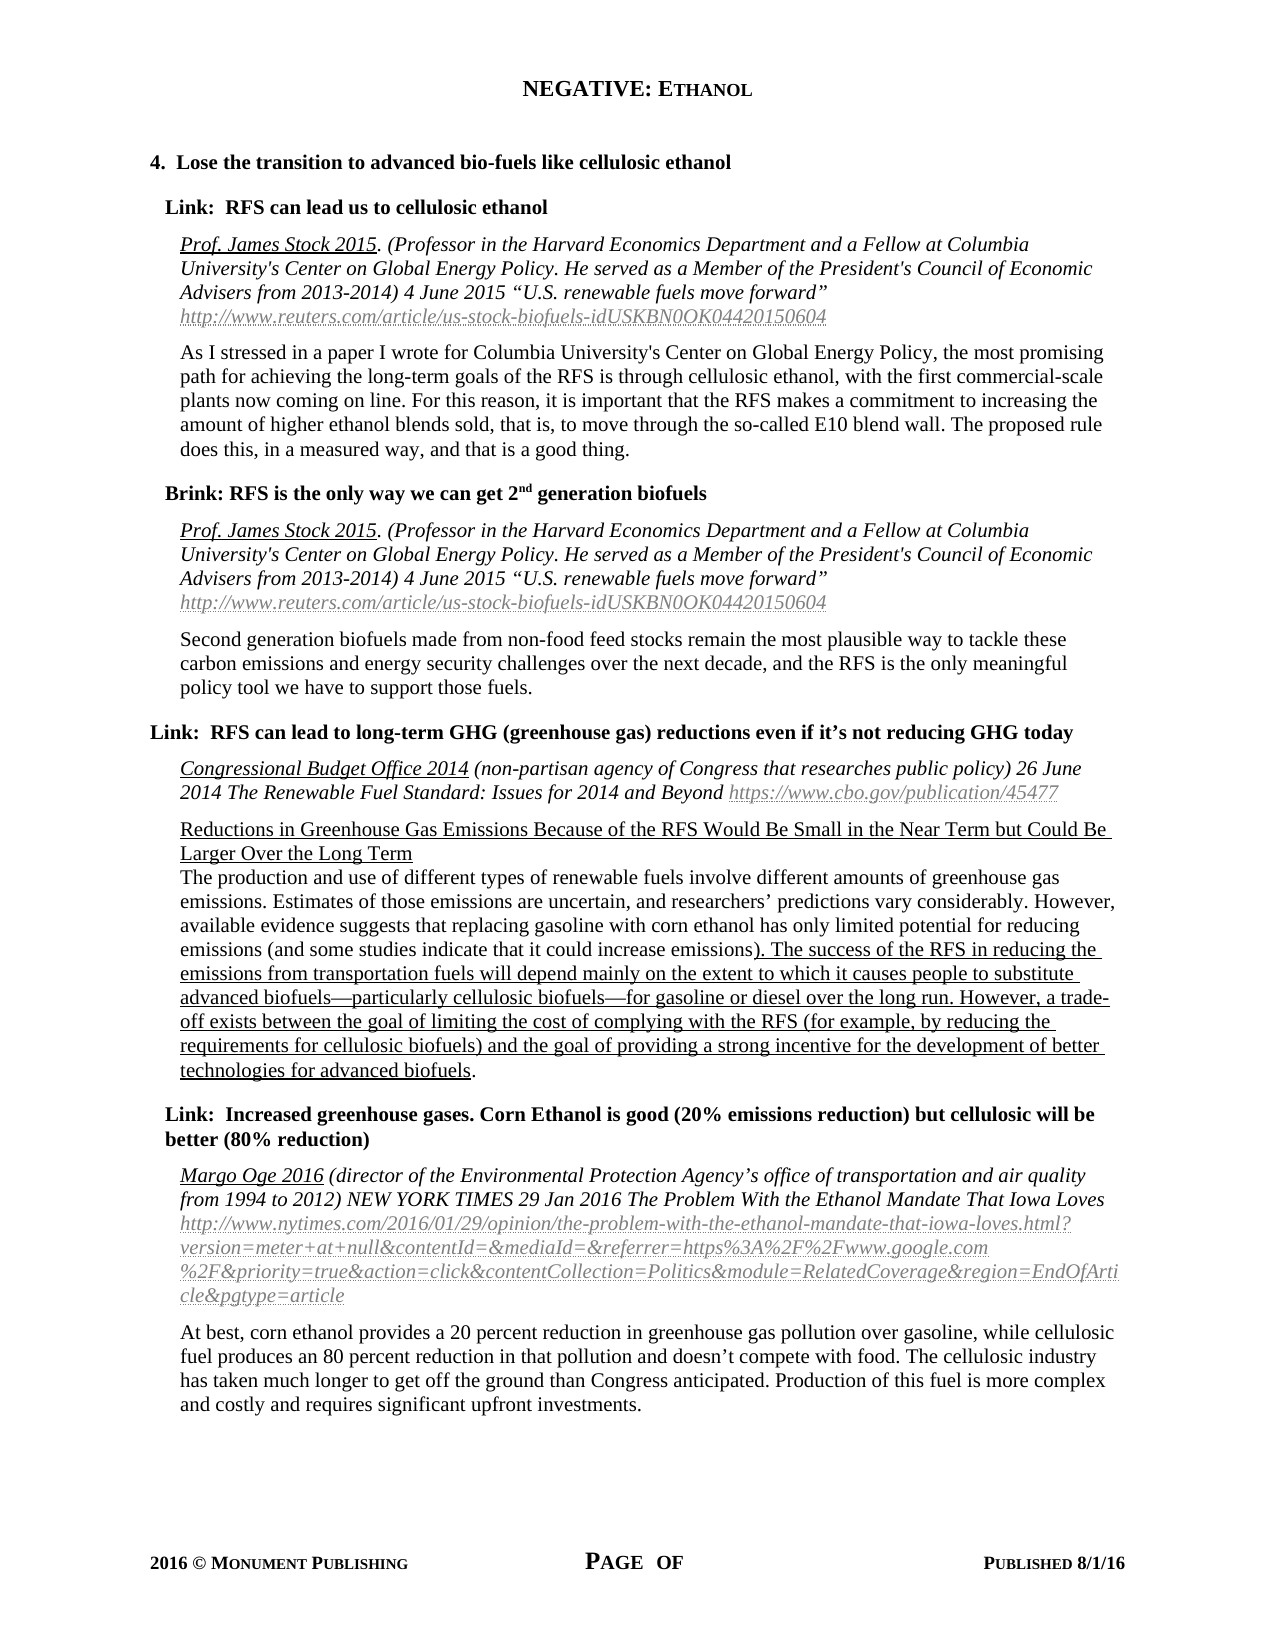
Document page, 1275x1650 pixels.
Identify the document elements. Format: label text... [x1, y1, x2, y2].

text Reductions in Greenhouse Gas Emissions Because of the RFS Would Be Small in the Near Term but Could Be Larger Over the Long Term The production and use of different types of renewable fuels involve different amounts of greenhouse gas emissions. Estimates of those emissions are uncertain, and researchers’ predictions vary considerably. However, available evidence suggests that replacing gasoline with corn ethanol has only limited potential for reducing emissions (and some studies indicate that it could increase emissions). The success of the RFS in reducing the emissions from transportation fuels will depend mainly on the extent to which it causes people to substitute advanced biofuels—particularly cellulosic biofuels—for gasoline or diesel over the long run. However, a trade-off exists between the goal of limiting the cost of complying with the RFS (for example, by reducing the requirements for cellulosic biofuels) and the goal of providing a strong incentive for the development of better technologies for advanced biofuels. [180, 817, 1125, 1082]
text 4. Lose the transition to advanced bio-fuels like cellulosic ethanol [150, 150, 1125, 174]
text At best, corn ethanol provides a 20 percent reduction in greenhouse gas pollution over gasoline, while cellulosic fuel produces an 80 percent reduction in that pollution and doesn’t compete with food. The cellulosic industry has taken much longer to get off the ground than Congress anticipated. Production of this fuel is more complex and costly and requires significant upfront investments. [180, 1320, 1125, 1416]
text Prof. James Stock 2015. (Professor in the Harvard Economics Department and a Fellow at Columbia University's Center on Global Energy Policy. He served as a Member of the President's Council of Economic Advisers from 2013-2014) 4 June 2015 “U.S. renewable fuels move forward” http://www.reuters.com/article/us-stock-biofuels-idUSKBN0OK04420150604 [180, 231, 1125, 328]
text Margo Oge 2016 (director of the Environmental Protection Agency’s office of transportation and air quality from 1994 to 2012) NEW YORK TIMES 29 Jan 2016 The Problem With the Ethanol Mandate That Iowa Loves http://www.nytimes.com/2016/01/29/opinion/the-problem-with-the-ethanol-mandate-that-iowa-loves.html?version=meter+at+null&contentId=&mediaId=&referrer=https%3A%2F%2Fwww.google.com%2F&priority=true&action=click&contentCollection=Politics&module=RelatedCoverage&region=EndOfArticle&pgtype=article [180, 1163, 1125, 1307]
text Link: RFS can lead to long-term GHG (greenhouse gas) reductions even if it’s not reducing GHG today [150, 720, 1125, 744]
text Prof. James Stock 2015. (Professor in the Harvard Economics Department and a Fellow at Columbia University's Center on Global Energy Policy. He served as a Member of the President's Council of Economic Advisers from 2013-2014) 4 June 2015 “U.S. renewable fuels move forward” http://www.reuters.com/article/us-stock-biofuels-idUSKBN0OK04420150604 [180, 518, 1125, 614]
text As I stressed in a paper I wrote for Columbia University's Center on Global Energy Policy, the most promising path for achieving the long-term goals of the RFS is through cellulosic ethanol, with the first commercial-scale plants now coming on line. For this reason, it is important that the RFS makes a commitment to increasing the amount of higher ethanol blends sold, that is, to move through the so-called E10 blend wall. The proposed rule does this, in a measured way, and that is a good thing. [180, 340, 1125, 461]
text Second generation biofuels made from non-food feed stocks remain the most plausible way to tackle these carbon emissions and energy security challenges over the next decade, and the RFS is the only meaningful policy tool we have to support those fuels. [533, 627, 1125, 699]
text Congressional Budget Office 2014 (non-partisan agency of Congress that researches public policy) 26 June 2014 The Renewable Fuel Standard: Issues for 2014 and Beyond https://www.cbo.gov/publication/45477 [180, 756, 1125, 804]
text Link: Increased greenhouse gases. Corn Ethanol is good (20% emissions reduction) but cellulosic will be better (80% reduction) [165, 1102, 1125, 1151]
text Link: RFS can lead us to cellulosic ethanol [165, 195, 1125, 219]
text Brink: RFS is the only way we can get 2nd generation biofuels [165, 481, 1125, 505]
